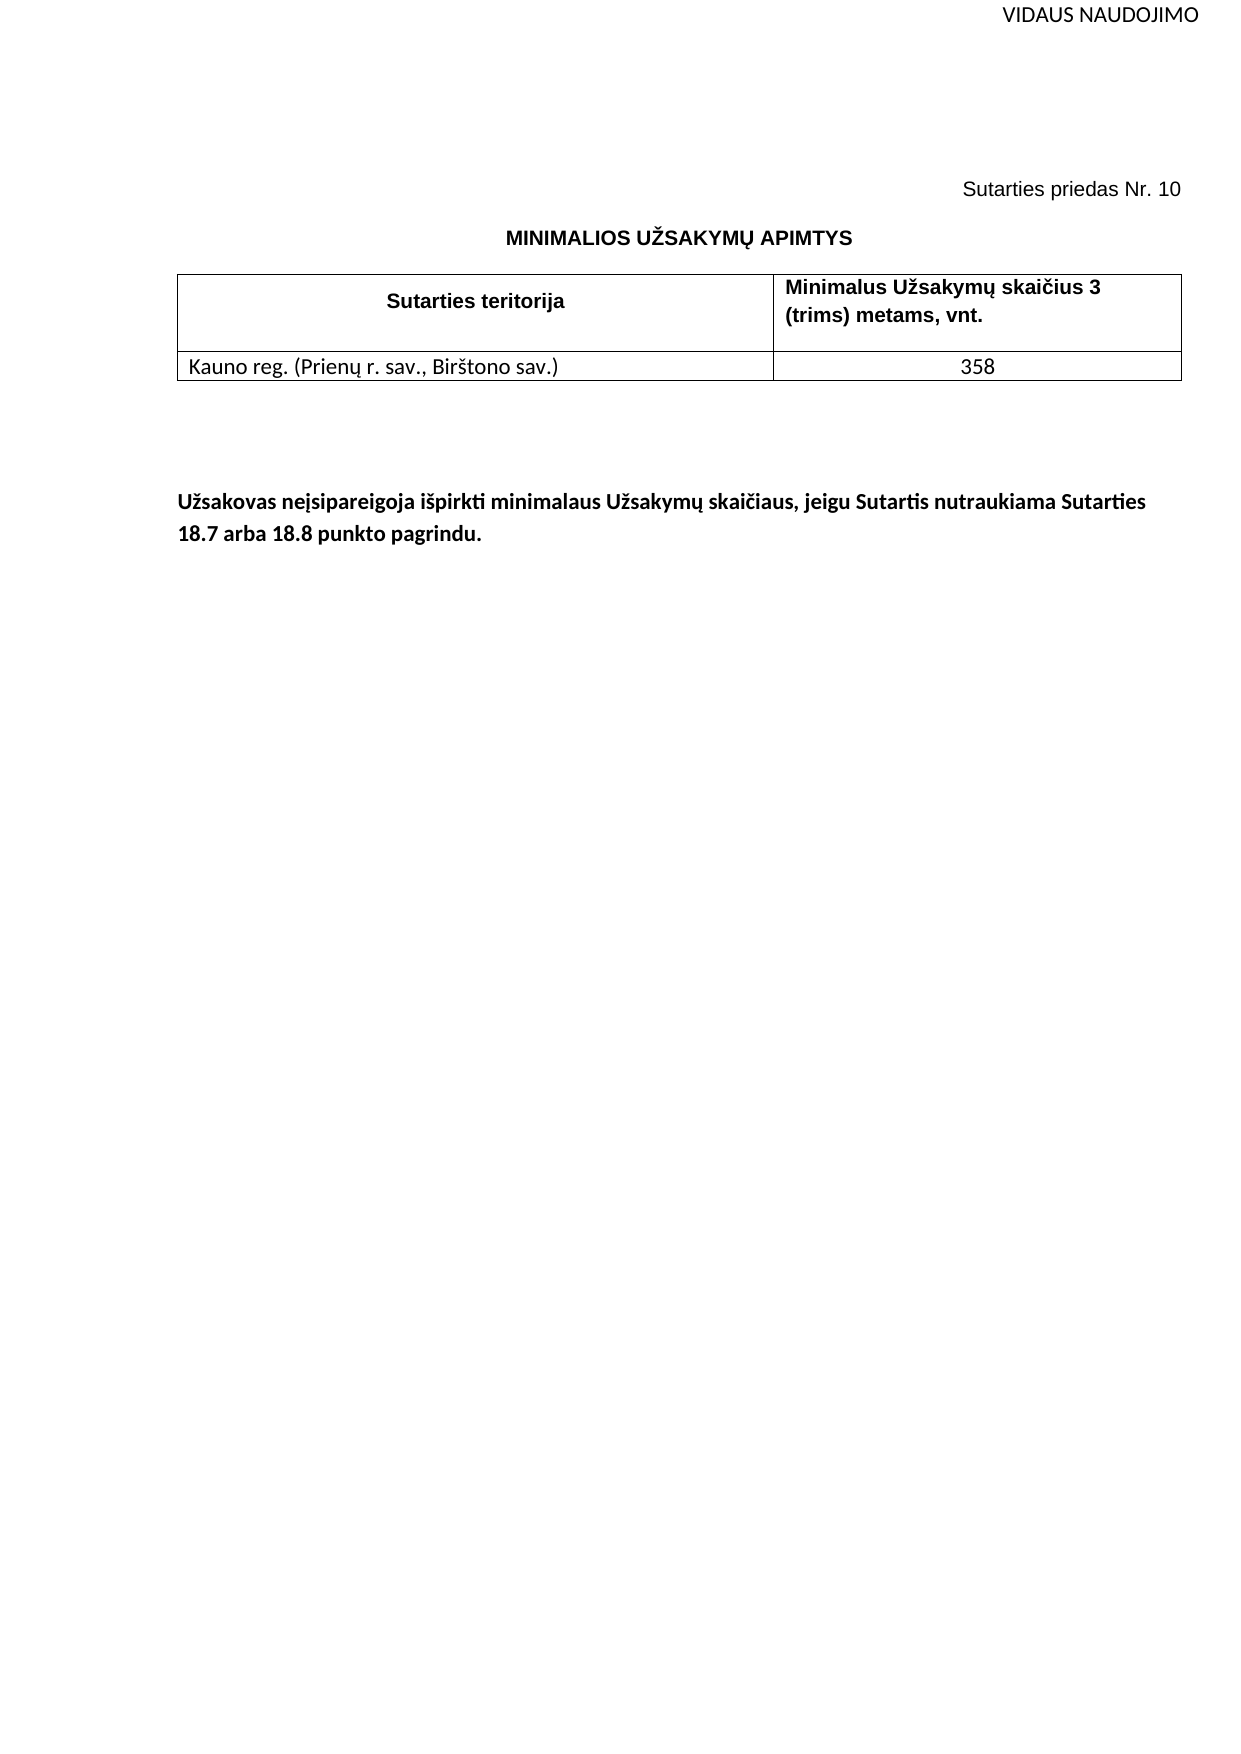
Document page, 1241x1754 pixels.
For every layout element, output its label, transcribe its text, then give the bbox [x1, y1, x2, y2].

table_header Minimalus Užsakymų skaičius 3 (trims) metams, vnt. [774, 275, 1181, 351]
text MINIMALIOS UŽSAKYMŲ APIMTYS [177, 226, 1181, 249]
table_cell 358 [774, 352, 1181, 380]
text Sutarties priedas Nr. 10 [177, 177, 1181, 201]
table_header Sutarties teritorija [178, 275, 773, 351]
text Užsakovas neįsipareigoja išpirkti minimalaus Užsakymų skaičiaus, jeigu Sutartis nutraukiama Sutarties 18.7 arba 18.8 punkto pagrindu. [177, 487, 1181, 547]
table_cell Kauno reg. (Prienų r. sav., Birštono sav.) [178, 352, 773, 380]
